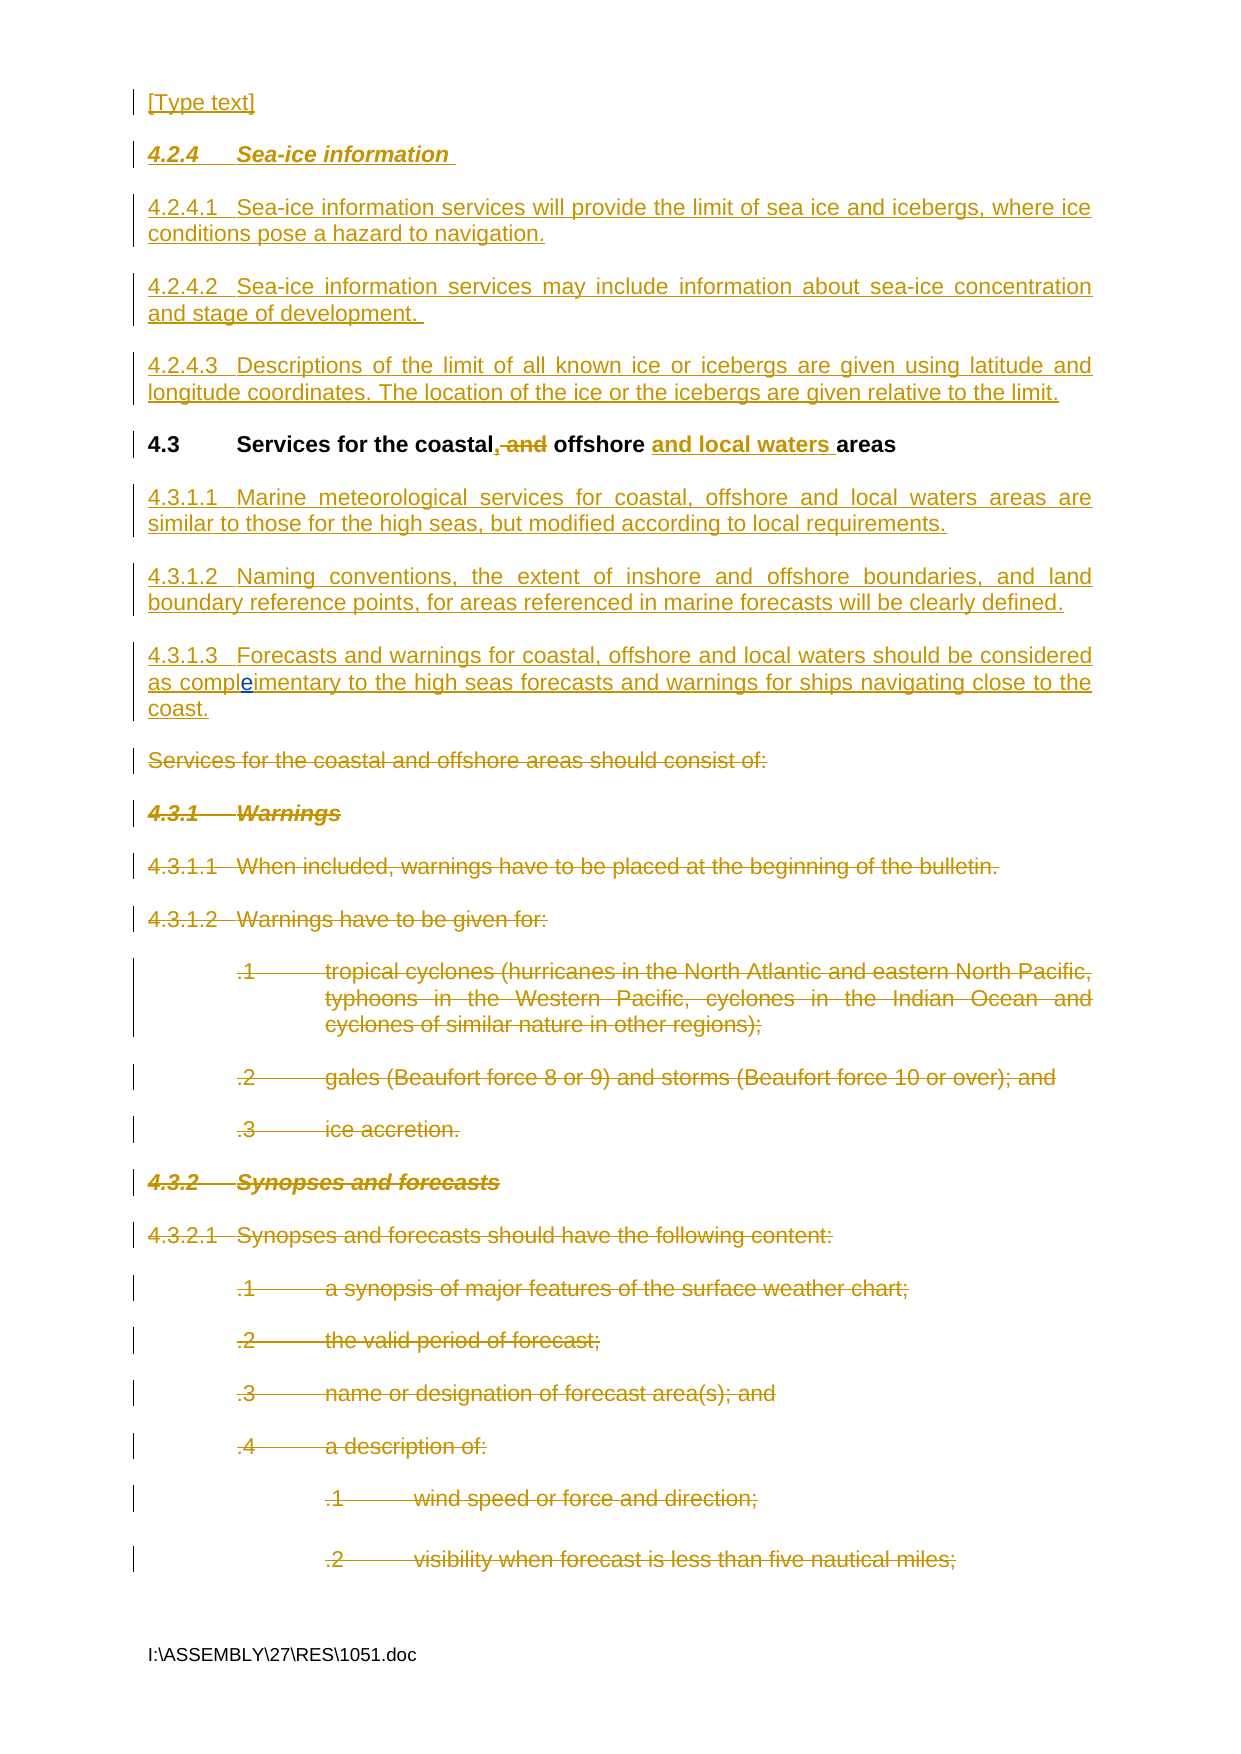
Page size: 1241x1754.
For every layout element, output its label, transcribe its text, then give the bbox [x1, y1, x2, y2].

text 4.3 Services for the coastal offshore areas [148, 431, 1092, 458]
